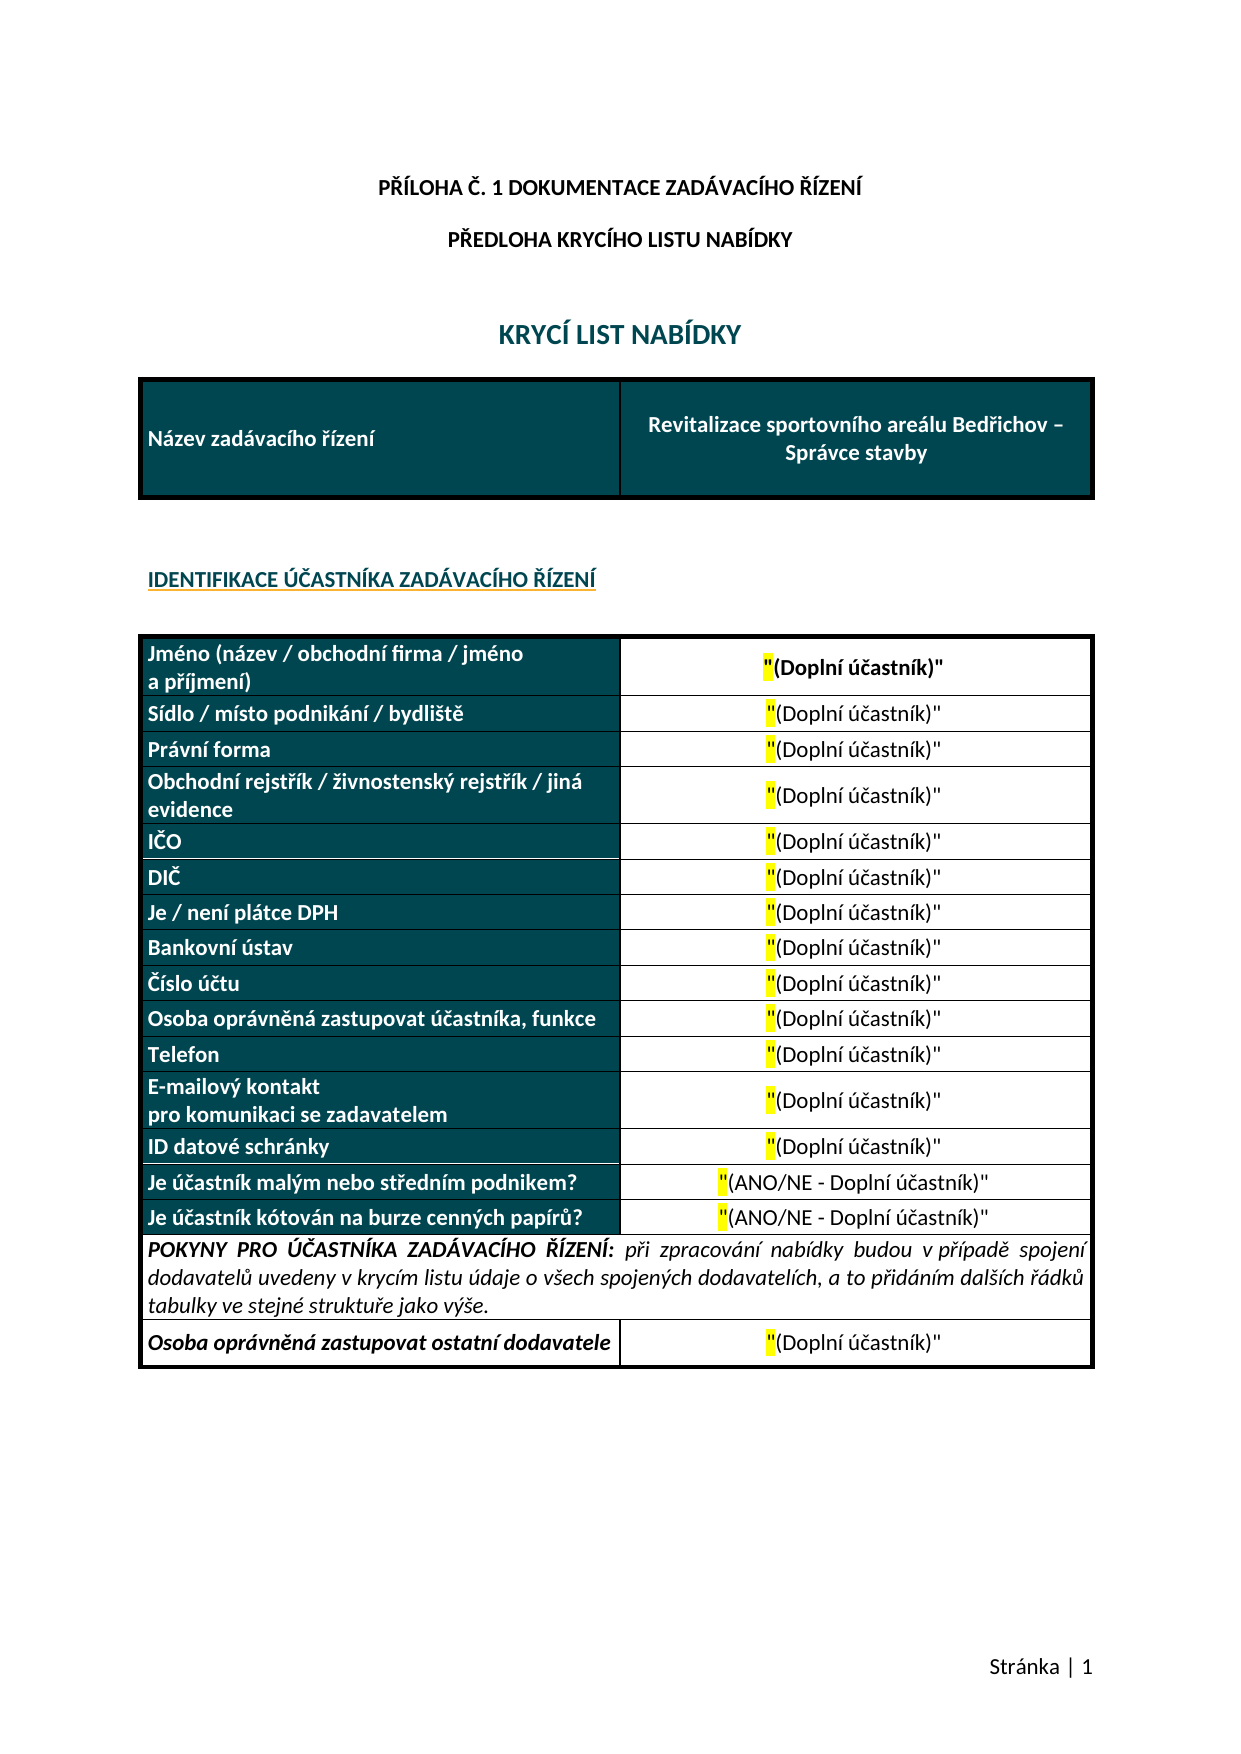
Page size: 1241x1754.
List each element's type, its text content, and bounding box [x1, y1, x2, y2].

table_cell [621, 860, 1090, 894]
table_cell Je účastník kótován na burze cenných papírů? [143, 1200, 619, 1234]
table_cell Sídlo / místo podnikání / bydliště [143, 696, 619, 731]
table_cell Obchodní rejstřík / živnostenský rejstřík / jiná evidence [143, 767, 619, 823]
table_header Revitalizace sportovního areálu Bedřichov – Správce stavby [621, 382, 1090, 495]
text PŘÍLOHA Č. 1 DOKUMENTACE ZADÁVACÍHO ŘÍZENÍ [148, 173, 1093, 201]
table_cell Je účastník malým nebo středním podnikem? [143, 1165, 619, 1199]
table_cell Osoba oprávněná zastupovat ostatní dodavatele [143, 1320, 619, 1364]
text PŘEDLOHA KRYCÍHO LISTU NABÍDKY [148, 226, 1093, 254]
table_cell [621, 696, 1090, 731]
table_cell [621, 1001, 1090, 1036]
table_cell [621, 1200, 1090, 1234]
table_cell [621, 1072, 1090, 1128]
table_cell Právní forma [143, 732, 619, 766]
table_cell Osoba oprávněná zastupovat účastníka, funkce [143, 1001, 619, 1036]
table_cell Bankovní ústav [143, 930, 619, 965]
table_header Jméno (název / obchodní firma / jméno a příjmení) [143, 639, 619, 695]
table_cell [621, 1320, 1090, 1364]
table_cell [621, 966, 1090, 1000]
table_cell [621, 732, 1090, 766]
table_header [621, 639, 1090, 695]
table_cell Číslo účtu [143, 966, 619, 1000]
table_cell [621, 895, 1090, 929]
table_cell ID datové schránky [143, 1129, 619, 1163]
table_cell Telefon [143, 1037, 619, 1071]
table_cell DIČ [143, 860, 619, 894]
table_cell IČO [143, 824, 619, 858]
table_cell [621, 930, 1090, 965]
text Identifikace účastníka zadávacího řízení [148, 565, 1093, 593]
table_cell POKYNY PRO ÚČASTNÍKA ZADÁVACÍHO ŘÍZENÍ: při zpracování nabídky budou v případě spojení dodavatelů uvedeny v krycím listu údaje o všech spojených dodavatelích, a to přidáním dalších řádků tabulky ve stejné struktuře jako výše. [143, 1235, 1090, 1319]
table_cell Je / není plátce DPH [143, 895, 619, 929]
table_cell [621, 1129, 1090, 1163]
table_cell E-mailový kontakt pro komunikaci se zadavatelem [143, 1072, 619, 1128]
table_cell [621, 1165, 1090, 1199]
table_cell [621, 1037, 1090, 1071]
table_cell [621, 824, 1090, 858]
table_header Název zadávacího řízení [143, 382, 619, 495]
table_cell [621, 767, 1090, 823]
text KRYCÍ LIST NABÍDKY [148, 316, 1093, 352]
